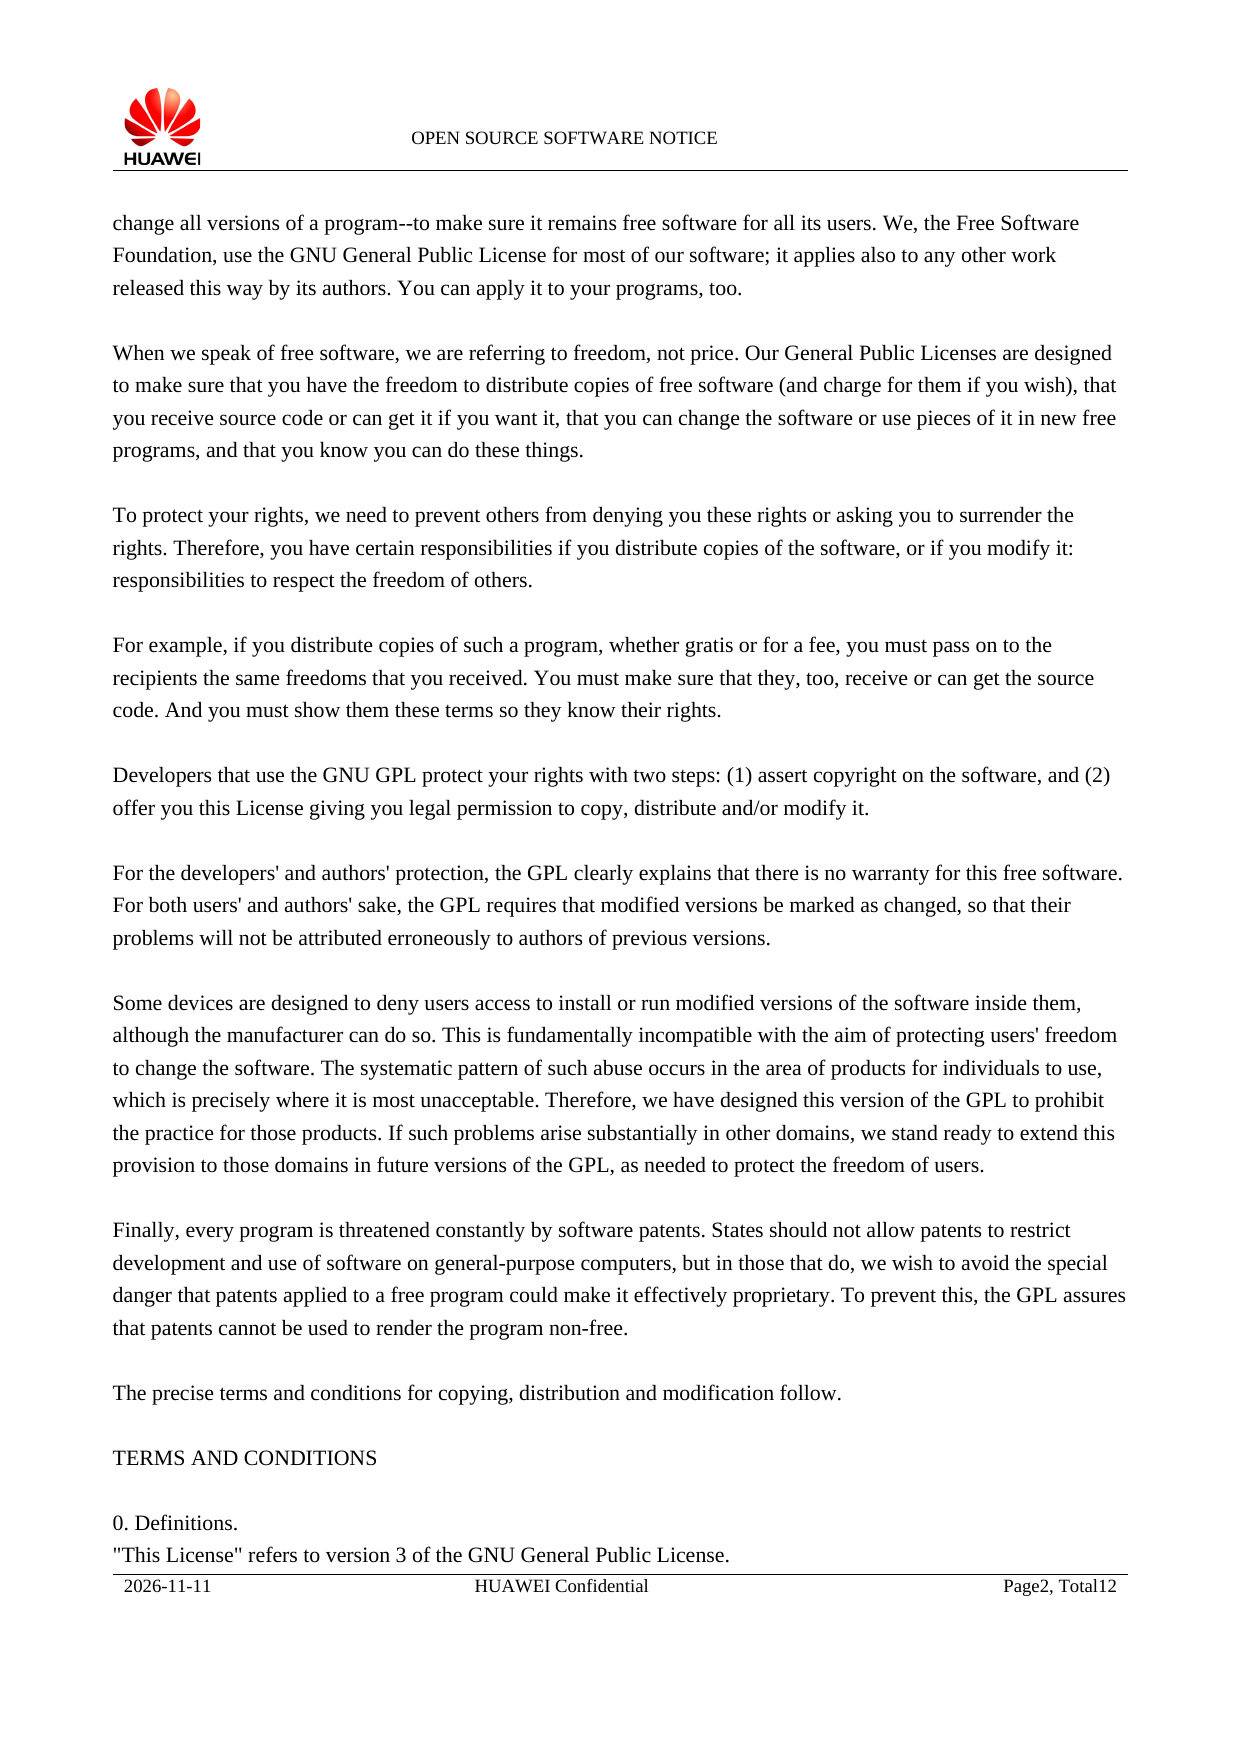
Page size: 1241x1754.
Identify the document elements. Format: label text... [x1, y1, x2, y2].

text The precise terms and conditions for copying, distribution and modification follow. [112, 1376, 1128, 1409]
text 0. Definitions. [112, 1506, 1128, 1539]
text To protect your rights, we need to prevent others from denying you these rights or asking you to surrender the rights. Therefore, you have certain responsibilities if you distribute copies of the software, or if you modify it: responsibilities to respect the freedom of others. [112, 499, 1128, 596]
text "This License" refers to version 3 of the GNU General Public License. [112, 1539, 1128, 1571]
picture [124, 88, 201, 165]
text Developers that use the GNU GPL protect your rights with two steps: (1) assert copyright on the software, and (2) offer you this License giving you legal permission to copy, distribute and/or modify it. [112, 759, 1128, 824]
text For example, if you distribute copies of such a program, whether gratis or for a fee, you must pass on to the recipients the same freedoms that you received. You must make sure that they, too, receive or can get the source code. And you must show them these terms so they know their rights. [112, 629, 1128, 726]
text Some devices are designed to deny users access to install or run modified versions of the software inside them, although the manufacturer can do so. This is fundamentally incompatible with the aim of protecting users' freedom to change the software. The systematic pattern of such abuse occurs in the area of products for individuals to use, which is precisely where it is most unacceptable. Therefore, we have designed this version of the GPL to prohibit the practice for those products. If such problems arise substantially in other domains, we stand ready to extend this provision to those domains in future versions of the GPL, as needed to protect the freedom of users. [112, 986, 1128, 1181]
text Finally, every program is threatened constantly by software patents. States should not allow patents to restrict development and use of software on general-purpose computers, but in those that do, we wish to avoid the special danger that patents applied to a free program could make it effectively proprietary. To prevent this, the GPL assures that patents cannot be used to render the program non-free. [112, 1214, 1128, 1344]
text For the developers' and authors' protection, the GPL clearly explains that there is no warranty for this free software. For both users' and authors' sake, the GPL requires that modified versions be marked as changed, so that their problems will not be attributed erroneously to authors of previous versions. [112, 856, 1128, 954]
text When we speak of free software, we are referring to freedom, not price. Our General Public Licenses are designed to make sure that you have the freedom to distribute copies of free software (and charge for them if you wish), that you receive source code or can get it if you want it, that you can change the software or use pieces of it in new free programs, and that you know you can do these things. [112, 336, 1128, 466]
text TERMS AND CONDITIONS [112, 1441, 1128, 1474]
